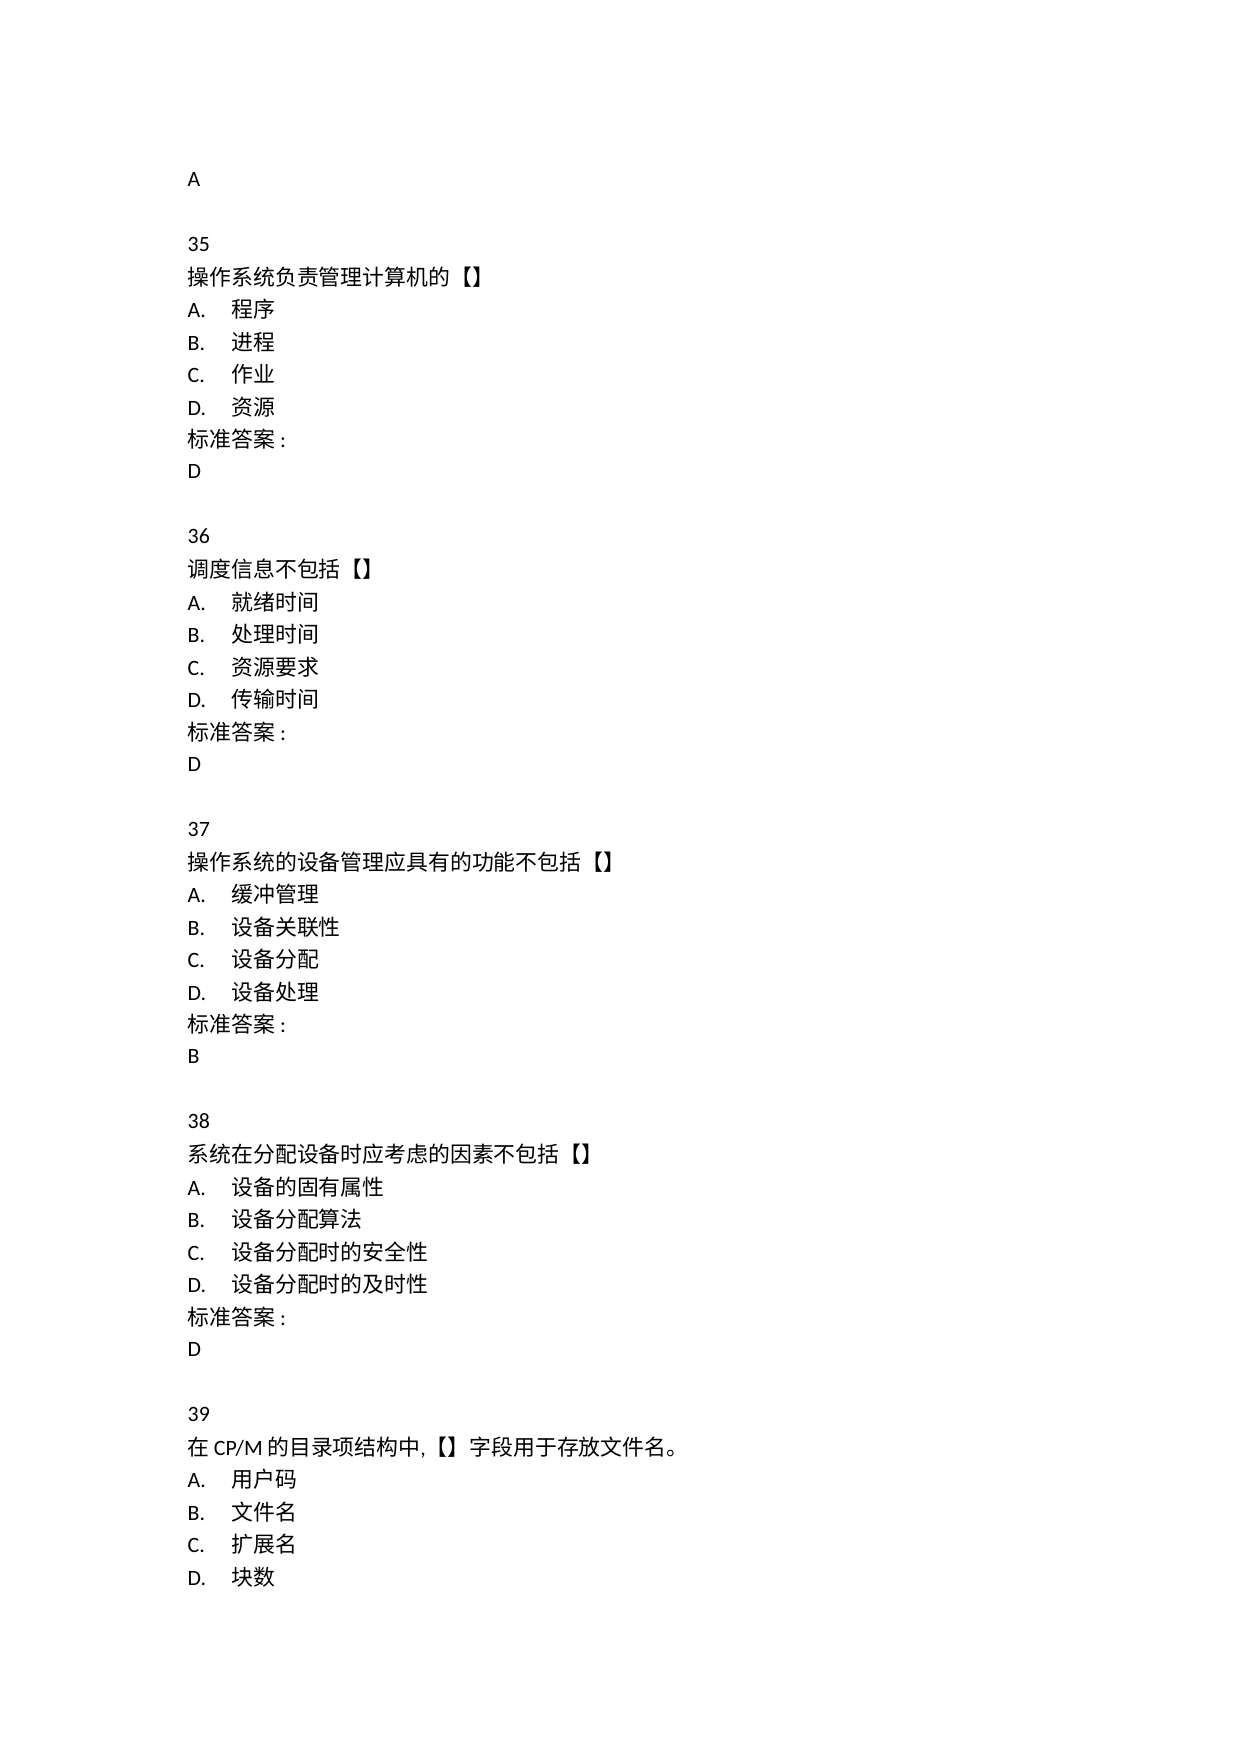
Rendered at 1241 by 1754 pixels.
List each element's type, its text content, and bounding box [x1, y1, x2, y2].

text 标准答案 : [187, 714, 1053, 747]
text 系统在分配设备时应考虑的因素不包括【】 [187, 1137, 1053, 1169]
text A. 设备的固有属性 [187, 1169, 1053, 1202]
text 在CP/M的目录项结构中,【】字段用于存放文件名。 [187, 1429, 1053, 1462]
text A. 程序 [187, 292, 1053, 324]
text 标准答案 : [187, 1299, 1053, 1332]
text B. 处理时间 [187, 617, 1053, 649]
text B [187, 1039, 1053, 1072]
text D. 块数 [187, 1559, 1053, 1592]
text C. 设备分配时的安全性 [187, 1234, 1053, 1267]
text D [187, 1332, 1053, 1364]
text C. 资源要求 [187, 649, 1053, 682]
text D. 设备处理 [187, 974, 1053, 1007]
text 37 [187, 812, 1053, 844]
text D [187, 747, 1053, 779]
text 标准答案 : [187, 1007, 1053, 1039]
text C. 设备分配 [187, 942, 1053, 974]
text A [187, 162, 1053, 194]
text A. 缓冲管理 [187, 877, 1053, 909]
text B. 文件名 [187, 1494, 1053, 1527]
text C. 扩展名 [187, 1527, 1053, 1559]
text D [187, 454, 1053, 487]
text 操作系统负责管理计算机的【】 [187, 259, 1053, 292]
text D. 传输时间 [187, 682, 1053, 714]
text B. 进程 [187, 324, 1053, 357]
text B. 设备关联性 [187, 909, 1053, 942]
text D. 设备分配时的及时性 [187, 1267, 1053, 1299]
text 36 [187, 519, 1053, 552]
text 操作系统的设备管理应具有的功能不包括【】 [187, 844, 1053, 877]
text A. 就绪时间 [187, 584, 1053, 617]
text C. 作业 [187, 357, 1053, 389]
text 35 [187, 227, 1053, 259]
text A. 用户码 [187, 1462, 1053, 1494]
text 调度信息不包括【】 [187, 552, 1053, 584]
text D. 资源 [187, 389, 1053, 422]
text 标准答案 : [187, 422, 1053, 454]
text B. 设备分配算法 [187, 1202, 1053, 1234]
text 39 [187, 1397, 1053, 1429]
text 38 [187, 1104, 1053, 1137]
